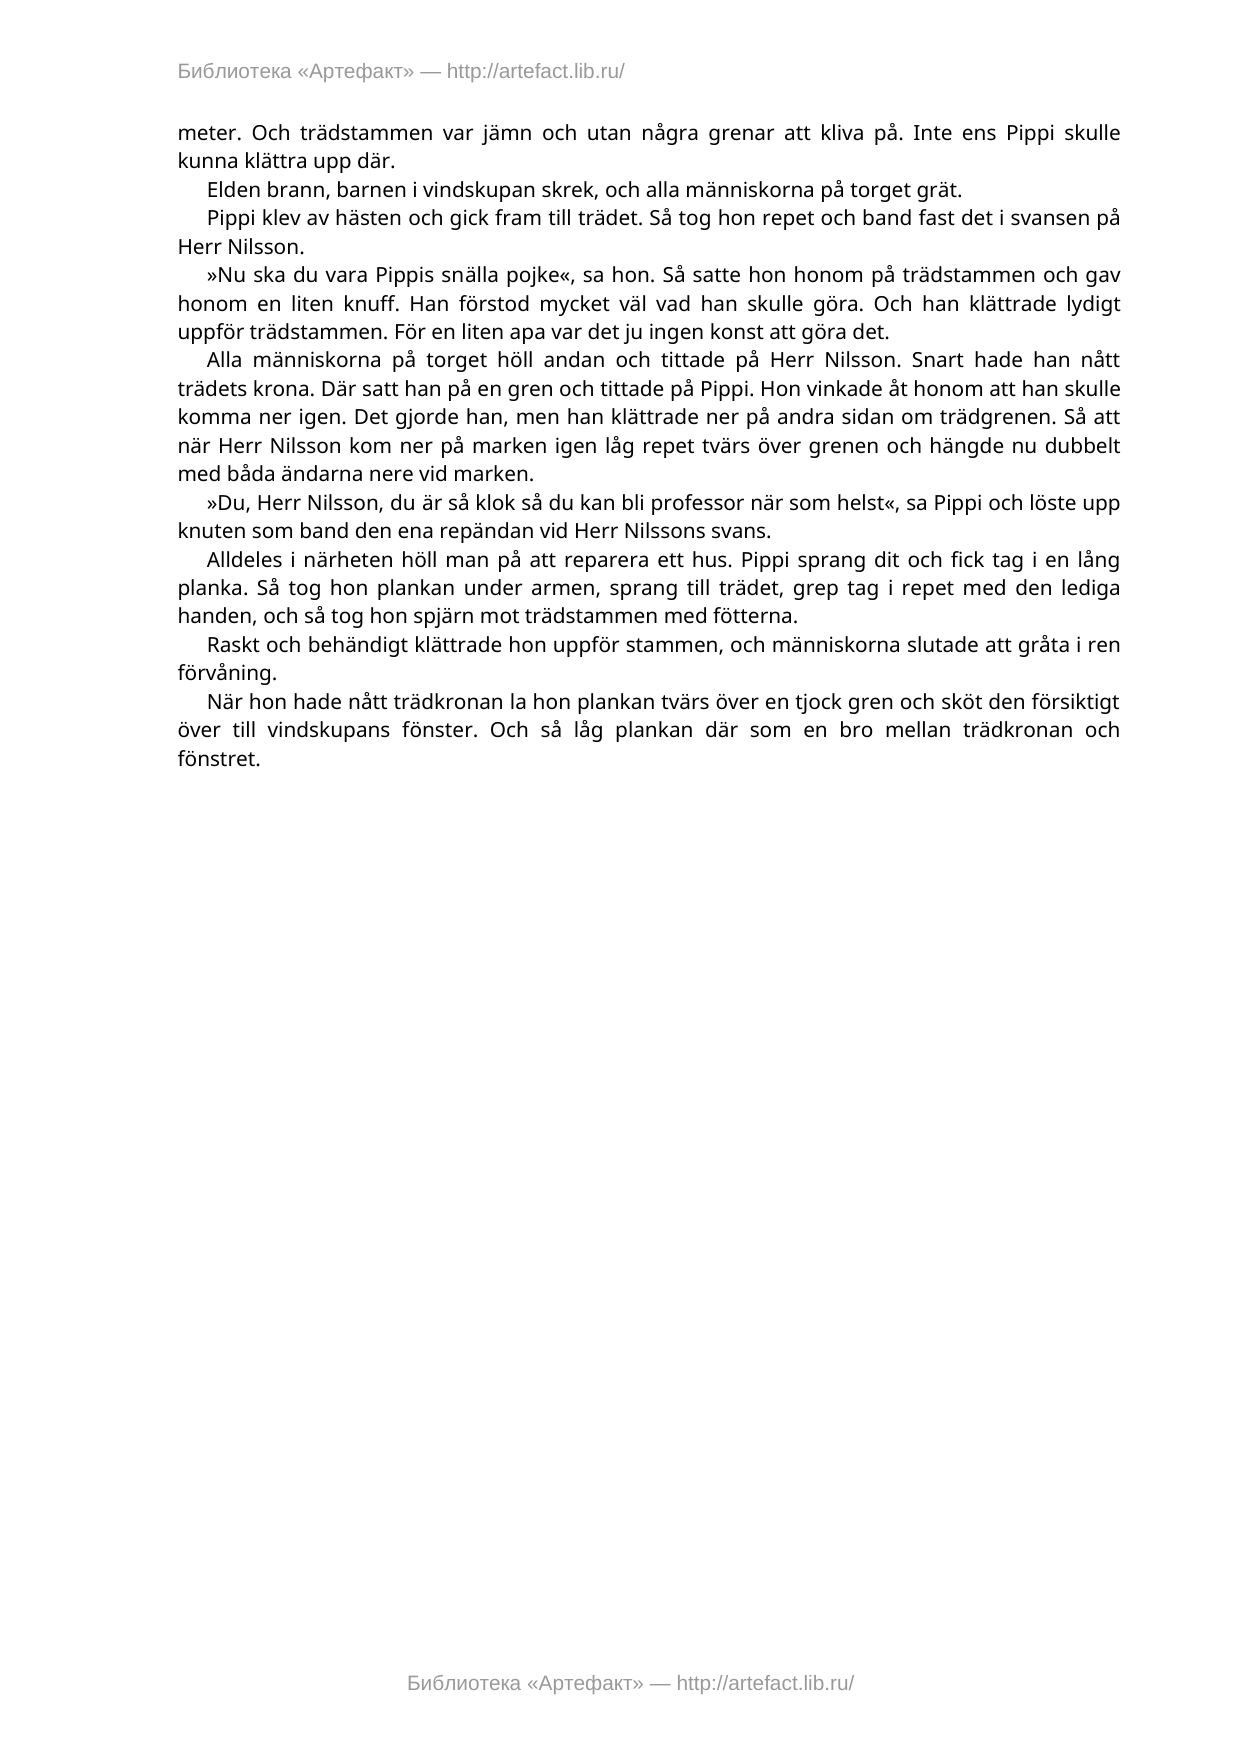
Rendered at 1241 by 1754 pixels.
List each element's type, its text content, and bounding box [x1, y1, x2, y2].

text »Du, Herr Nilsson, du är så klok så du kan bli professor när som helst«, sa Pippi och löste upp knuten som band den ena repändan vid Herr Nilssons svans. [177, 488, 1122, 545]
text Pippi klev av hästen och gick fram till trädet. Så tog hon repet och band fast det i svansen på Herr Nilsson. [177, 203, 1122, 260]
text Raskt och behändigt klättrade hon uppför stammen, och människorna slutade att gråta i ren förvåning. [177, 630, 1122, 687]
text »Nu ska du vara Pippis snälla pojke«, sa hon. Så satte hon honom på trädstammen och gav honom en liten knuff. Han förstod mycket väl vad han skulle göra. Och han klättrade lydigt uppför trädstammen. För en liten apa var det ju ingen konst att göra det. [177, 260, 1122, 346]
text Alldeles i närheten höll man på att reparera ett hus. Pippi sprang dit och fick tag i en lång planka. Så tog hon plankan under armen, sprang till trädet, grep tag i repet med den lediga handen, och så tog hon spjärn mot trädstammen med fötterna. [177, 545, 1122, 630]
text När hon hade nått trädkronan la hon plankan tvärs över en tjock gren och sköt den försiktigt över till vindskupans fönster. Och så låg plankan där som en bro mellan trädkronan och fönstret. [177, 687, 1122, 772]
text Elden brann, barnen i vindskupan skrek, och alla människorna på torget grät. [177, 175, 1122, 203]
text Alla människorna på torget höll andan och tittade på Herr Nilsson. Snart hade han nått trädets krona. Där satt han på en gren och tittade på Pippi. Hon vinkade åt honom att han skulle komma ner igen. Det gjorde han, men han klättrade ner på andra sidan om trädgrenen. Så att när Herr Nilsson kom ner på marken igen låg repet tvärs över grenen och hängde nu dubbelt med båda ändarna nere vid marken. [177, 346, 1122, 488]
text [177, 118, 1122, 175]
